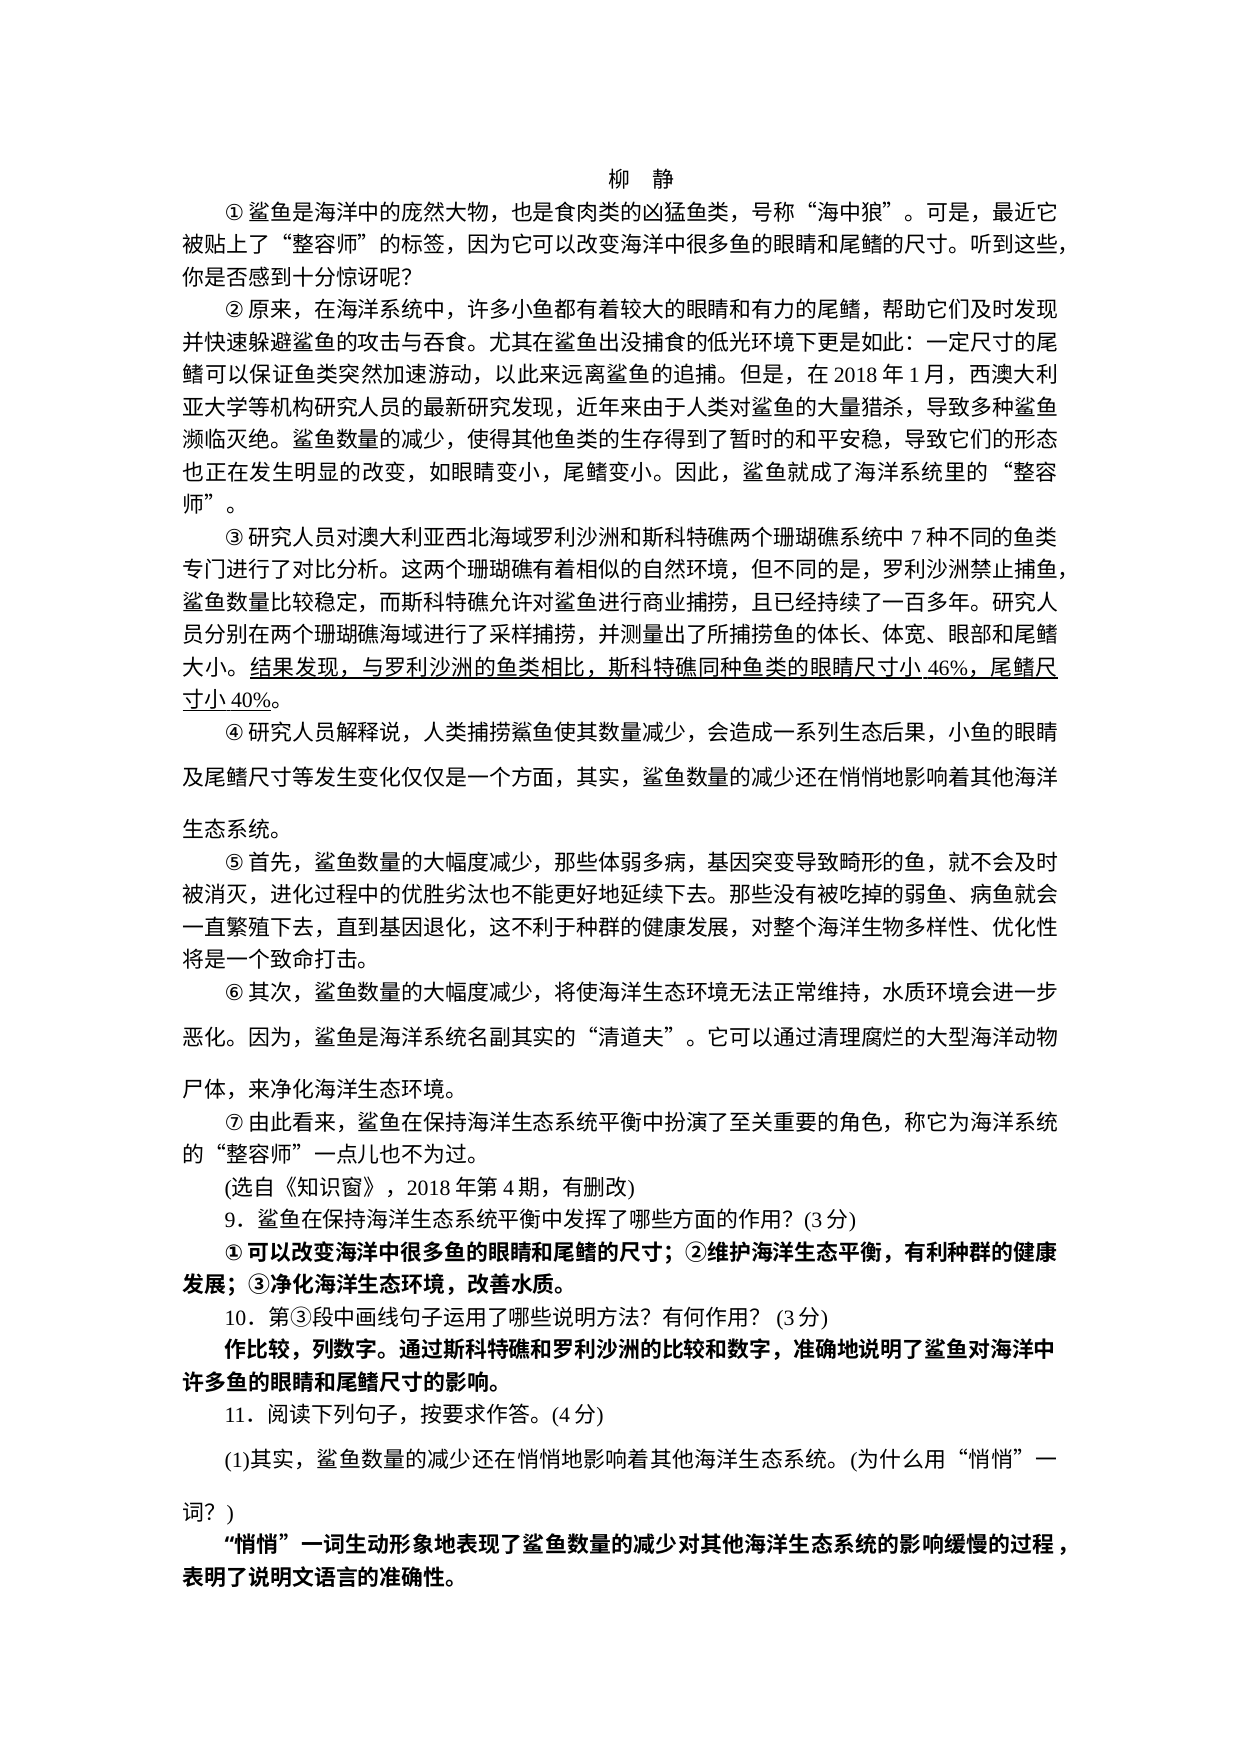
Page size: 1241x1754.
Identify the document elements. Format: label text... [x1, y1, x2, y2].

text 柳 静 [183, 162, 1058, 194]
text ①可以改变海洋中很多鱼的眼睛和尾鳍的尺寸；②维护海洋生态平衡，有利种群的健康发展；③净化海洋生态环境，改善水质。 [183, 1234, 1058, 1299]
text ⑥其次，鲨鱼数量的大幅度减少，将使海洋生态环境无法正常维持，水质环境会进一步恶化。因为，鲨鱼是海洋系统名副其实的“清道夫”。它可以通过清理腐烂的大型海洋动物尸体，来净化海洋生态环境。 [183, 974, 1058, 1104]
text ④研究人员解释说，人类捕捞鯊鱼使其数量减少，会造成一系列生态后果，小鱼的眼睛及尾鳍尺寸等发生变化仅仅是一个方面，其实，鲨鱼数量的减少还在悄悄地影响着其他海洋生态系统。 [183, 714, 1058, 844]
text ③研究人员对澳大利亚西北海域罗利沙洲和斯科特礁两个珊瑚礁系统中7种不同的鱼类专门进行了对比分析。这两个珊瑚礁有着相似的自然环境，但不同的是，罗利沙洲禁止捕鱼，鲨鱼数量比较稳定，而斯科特礁允许对鲨鱼进行商业捕捞，且已经持续了一百多年。研究人员分别在两个珊瑚礁海域进行了采样捕捞，并测量出了所捕捞鱼的体长、体宽、眼部和尾鳍大小。结果发现，与罗利沙洲的鱼类相比，斯科特礁同种鱼类的眼睛尺寸小46%，尾鳍尺寸小40%。 [183, 519, 1058, 714]
text 作比较，列数字。通过斯科特礁和罗利沙洲的比较和数字，准确地说明了鲨鱼对海洋中许多鱼的眼睛和尾鳍尺寸的影响。 [183, 1332, 1058, 1397]
text (1)其实，鲨鱼数量的减少还在悄悄地影响着其他海洋生态系统。(为什么用“悄悄”一词？) [183, 1429, 1058, 1527]
text ②原来，在海洋系统中，许多小鱼都有着较大的眼睛和有力的尾鳍，帮助它们及时发现并快速躲避鲨鱼的攻击与吞食。尤其在鲨鱼出没捕食的低光环境下更是如此：一定尺寸的尾鳍可以保证鱼类突然加速游动，以此来远离鲨鱼的追捕。但是，在2018年1月，西澳大利亚大学等机构研究人员的最新研究发现，近年来由于人类对鲨鱼的大量猎杀，导致多种鲨鱼濒临灭绝。鲨鱼数量的减少，使得其他鱼类的生存得到了暂时的和平安稳，导致它们的形态也正在发生明显的改变，如眼睛变小，尾鳍变小。因此，鲨鱼就成了海洋系统里的“整容师”。 [183, 292, 1058, 519]
text “悄悄”一词生动形象地表现了鲨鱼数量的减少对其他海洋生态系统的影响缓慢的过程，表明了说明文语言的准确性。 [183, 1527, 1058, 1592]
text 9．鲨鱼在保持海洋生态系统平衡中发挥了哪些方面的作用？(3分) [183, 1202, 1058, 1234]
text (选自《知识窗》，2018年第4期，有删改) [183, 1169, 1058, 1202]
text ⑦由此看来，鲨鱼在保持海洋生态系统平衡中扮演了至关重要的角色，称它为海洋系统的“整容师”一点儿也不为过。 [183, 1104, 1058, 1169]
text 10．第③段中画线句子运用了哪些说明方法？有何作用？ (3分) [183, 1299, 1058, 1332]
text 11．阅读下列句子，按要求作答。(4分) [183, 1397, 1058, 1429]
text ⑤首先，鲨鱼数量的大幅度减少，那些体弱多病，基因突变导致畸形的鱼，就不会及时被消灭，进化过程中的优胜劣汰也不能更好地延续下去。那些没有被吃掉的弱鱼、病鱼就会一直繁殖下去，直到基因退化，这不利于种群的健康发展，对整个海洋生物多样性、优化性将是一个致命打击。 [183, 844, 1058, 974]
text ①鲨鱼是海洋中的庞然大物，也是食肉类的凶猛鱼类，号称“海中狼”。可是，最近它被贴上了“整容师”的标签，因为它可以改变海洋中很多鱼的眼睛和尾鳍的尺寸。听到这些，你是否感到十分惊讶呢？ [183, 194, 1058, 292]
